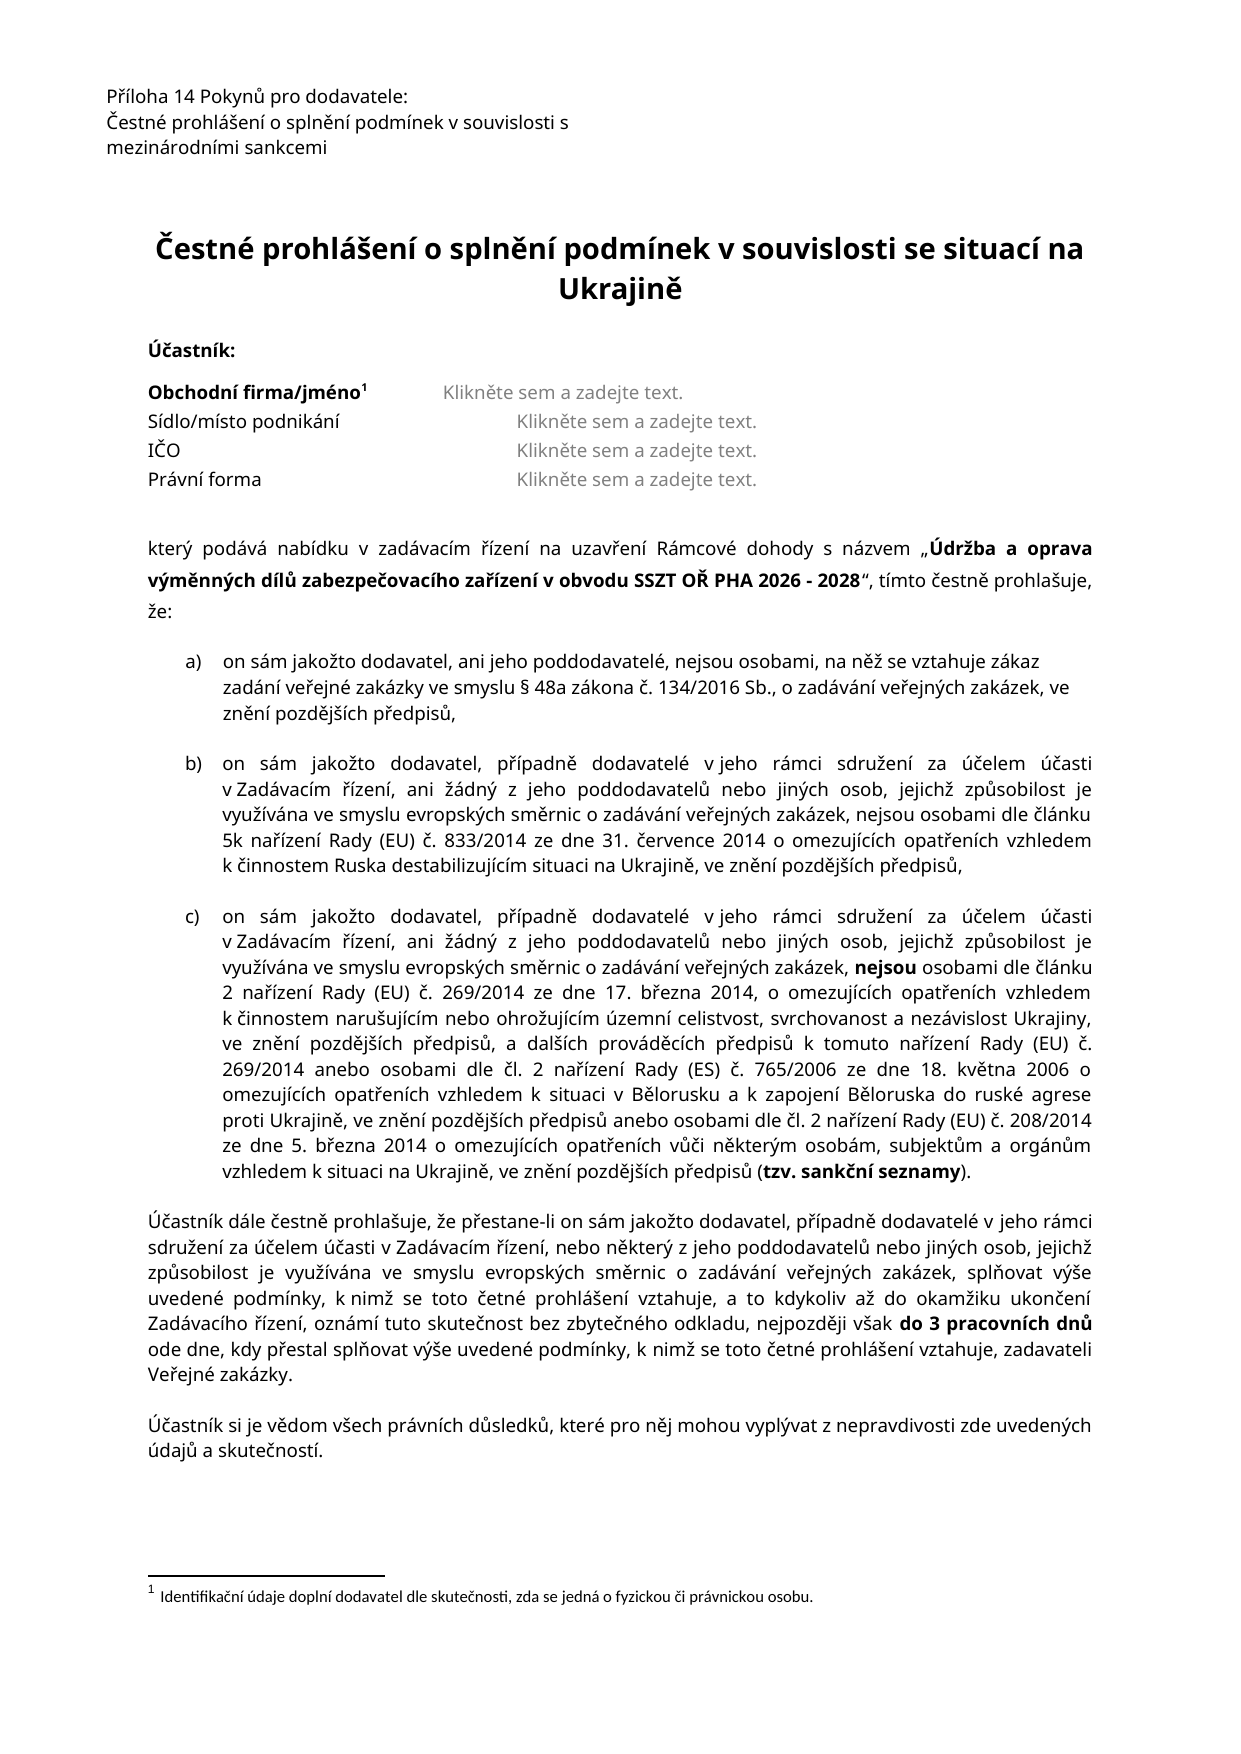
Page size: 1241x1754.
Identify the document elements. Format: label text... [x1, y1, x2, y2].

text Účastník dále čestně prohlašuje, že přestane-li on sám jakožto dodavatel, případně dodavatelé v jeho rámci sdružení za účelem účasti v Zadávacím řízení, nebo některý z jeho poddodavatelů nebo jiných osob, jejichž způsobilost je využívána ve smyslu evropských směrnic o zadávání veřejných zakázek, splňovat výše uvedené podmínky, k nimž se toto četné prohlášení vztahuje, a to kdykoliv až do okamžiku ukončení Zadávacího řízení, oznámí tuto skutečnost bez zbytečného odkladu, nejpozději však do 3 pracovních dnů ode dne, kdy přestal splňovat výše uvedené podmínky, k nimž se toto četné prohlášení vztahuje, zadavateli Veřejné zakázky. [148, 1209, 1093, 1387]
list on sám jakožto dodavatel, ani jeho poddodavatelé, nejsou osobami, na něž se vztahuje zákaz zadání veřejné zakázky ve smyslu § 48a zákona č. 134/2016 Sb., o zadávání veřejných zakázek, ve znění pozdějších předpisů, [185, 649, 1093, 725]
text Účastník: [148, 333, 1093, 364]
text který podává nabídku v zadávacím řízení na uzavření Rámcové dohody s názvem „Údržba a oprava výměnných dílů zabezpečovacího zařízení v obvodu SSZT OŘ PHA 2026 - 2028“, tímto čestně prohlašuje, že: [148, 530, 1093, 624]
text Účastník si je vědom všech právních důsledků, které pro něj mohou vyplývat z nepravdivosti zde uvedených údajů a skutečností. [148, 1412, 1093, 1463]
list on sám jakožto dodavatel, případně dodavatelé v jeho rámci sdružení za účelem účasti v Zadávacím řízení, ani žádný z jeho poddodavatelů nebo jiných osob, jejichž způsobilost je využívána ve smyslu evropských směrnic o zadávání veřejných zakázek, nejsou osobami dle článku 5k nařízení Rady (EU) č. 833/2014 ze dne 31. července 2014 o omezujících opatřeních vzhledem k činnostem Ruska destabilizujícím situaci na Ukrajině, ve znění pozdějších předpisů, [185, 750, 1093, 878]
list on sám jakožto dodavatel, případně dodavatelé v jeho rámci sdružení za účelem účasti v Zadávacím řízení, ani žádný z jeho poddodavatelů nebo jiných osob, jejichž způsobilost je využívána ve smyslu evropských směrnic o zadávání veřejných zakázek, nejsou osobami dle článku 2 nařízení Rady (EU) č. 269/2014 ze dne 17. března 2014, o omezujících opatřeních vzhledem k činnostem narušujícím nebo ohrožujícím územní celistvost, svrchovanost a nezávislost Ukrajiny, ve znění pozdějších předpisů, a dalších prováděcích předpisů k tomuto nařízení Rady (EU) č. 269/2014 anebo osobami dle čl. 2 nařízení Rady (ES) č. 765/2006 ze dne 18. května 2006 o omezujících opatřeních vzhledem k situaci v Bělorusku a k zapojení Běloruska do ruské agrese proti Ukrajině, ve znění pozdějších předpisů anebo osobami dle čl. 2 nařízení Rady (EU) č. 208/2014 ze dne 5. března 2014 o omezujících opatřeních vůči některým osobám, subjektům a orgánům vzhledem k situaci na Ukrajině, ve znění pozdějších předpisů (tzv. sankční seznamy). [185, 903, 1093, 1184]
text IČO [148, 434, 1093, 463]
title Čestné prohlášení o splnění podmínek v souvislosti se situací na Ukrajině [148, 228, 1093, 308]
text Právní forma [148, 463, 1093, 492]
text Sídlo/místo podnikání [148, 405, 1093, 434]
text Obchodní firma/jméno [148, 376, 1093, 405]
